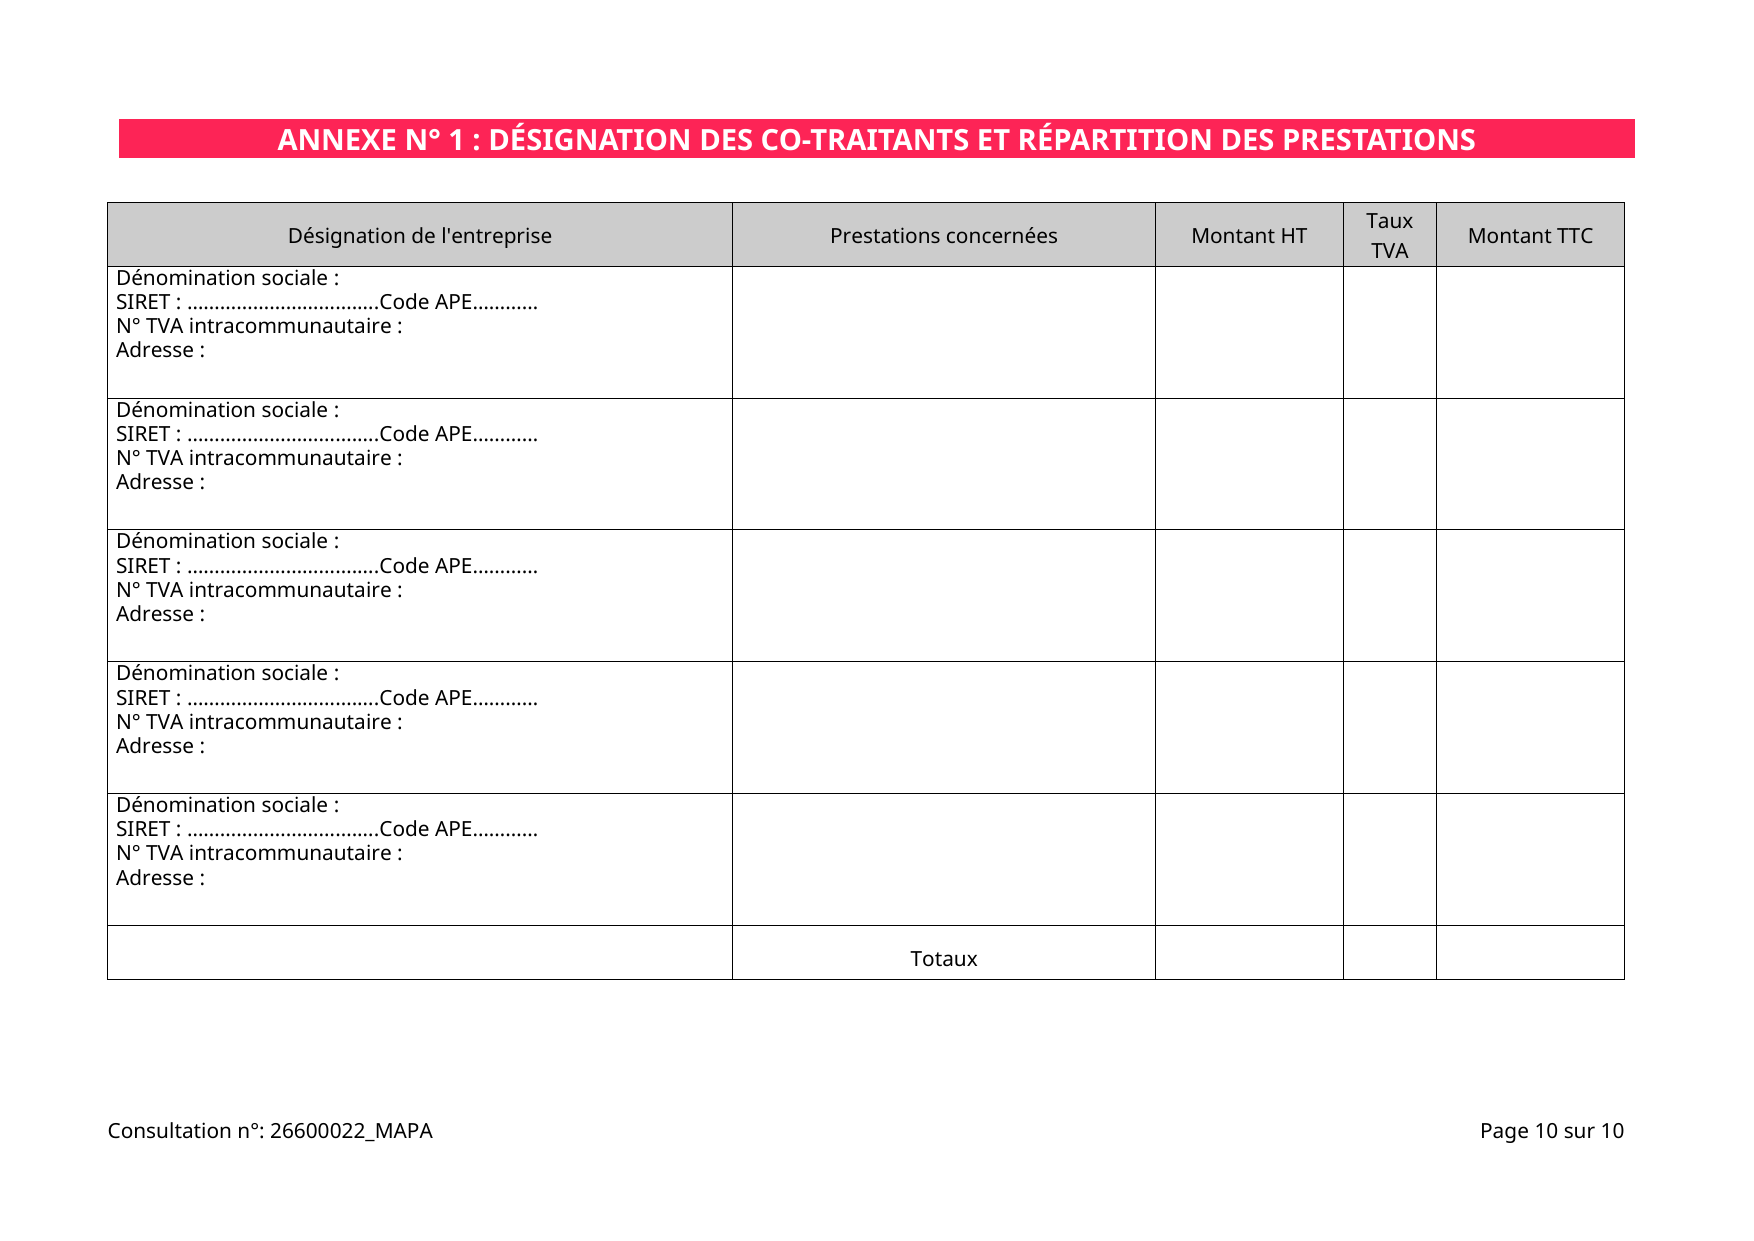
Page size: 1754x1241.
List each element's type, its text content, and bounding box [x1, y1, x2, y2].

table_cell [733, 267, 1155, 397]
table_cell [1156, 267, 1343, 397]
table_header Désignation de l'entreprise [108, 203, 732, 266]
table_header Taux TVA [1344, 203, 1436, 266]
table_cell [1156, 794, 1343, 924]
table_cell [1344, 399, 1436, 529]
table_cell [1344, 267, 1436, 397]
table_cell [1156, 926, 1343, 979]
subtitle ANNEXE N° 1 : DÉSIGNATION DES CO-TRAITANTS ET RÉPARTITION DES PRESTATIONS [119, 119, 1635, 158]
table_cell [1344, 794, 1436, 924]
table_cell [1344, 530, 1436, 661]
table_cell [1156, 399, 1343, 529]
table_cell [1437, 530, 1624, 661]
table_cell Dénomination sociale : SIRET : ………………………….….Code APE………… N° TVA intracommunautaire : Adresse : [108, 662, 732, 793]
table_cell [733, 530, 1155, 661]
table_cell [1344, 926, 1436, 979]
table_cell [1437, 926, 1624, 979]
table_cell [1156, 530, 1343, 661]
table_cell [733, 794, 1155, 924]
table_header Montant TTC [1437, 203, 1624, 266]
table_cell Dénomination sociale : SIRET : ………………………….….Code APE………… N° TVA intracommunautaire : Adresse : [108, 399, 732, 529]
table_cell Totaux [733, 926, 1155, 979]
table_header Montant HT [1156, 203, 1343, 266]
table_cell [1437, 794, 1624, 924]
table_cell [733, 662, 1155, 793]
table_header Prestations concernées [733, 203, 1155, 266]
table_cell [108, 926, 732, 979]
table_cell [733, 399, 1155, 529]
table_cell [1437, 662, 1624, 793]
table_cell Dénomination sociale : SIRET : ………………………….….Code APE………… N° TVA intracommunautaire : Adresse : [108, 267, 732, 397]
table_cell [1437, 267, 1624, 397]
table_cell Dénomination sociale : SIRET : ………………………….….Code APE………… N° TVA intracommunautaire : Adresse : [108, 530, 732, 661]
table_cell Dénomination sociale : SIRET : ………………………….….Code APE………… N° TVA intracommunautaire : Adresse : [108, 794, 732, 924]
table_cell [1437, 399, 1624, 529]
table_cell [1156, 662, 1343, 793]
table_cell [1344, 662, 1436, 793]
